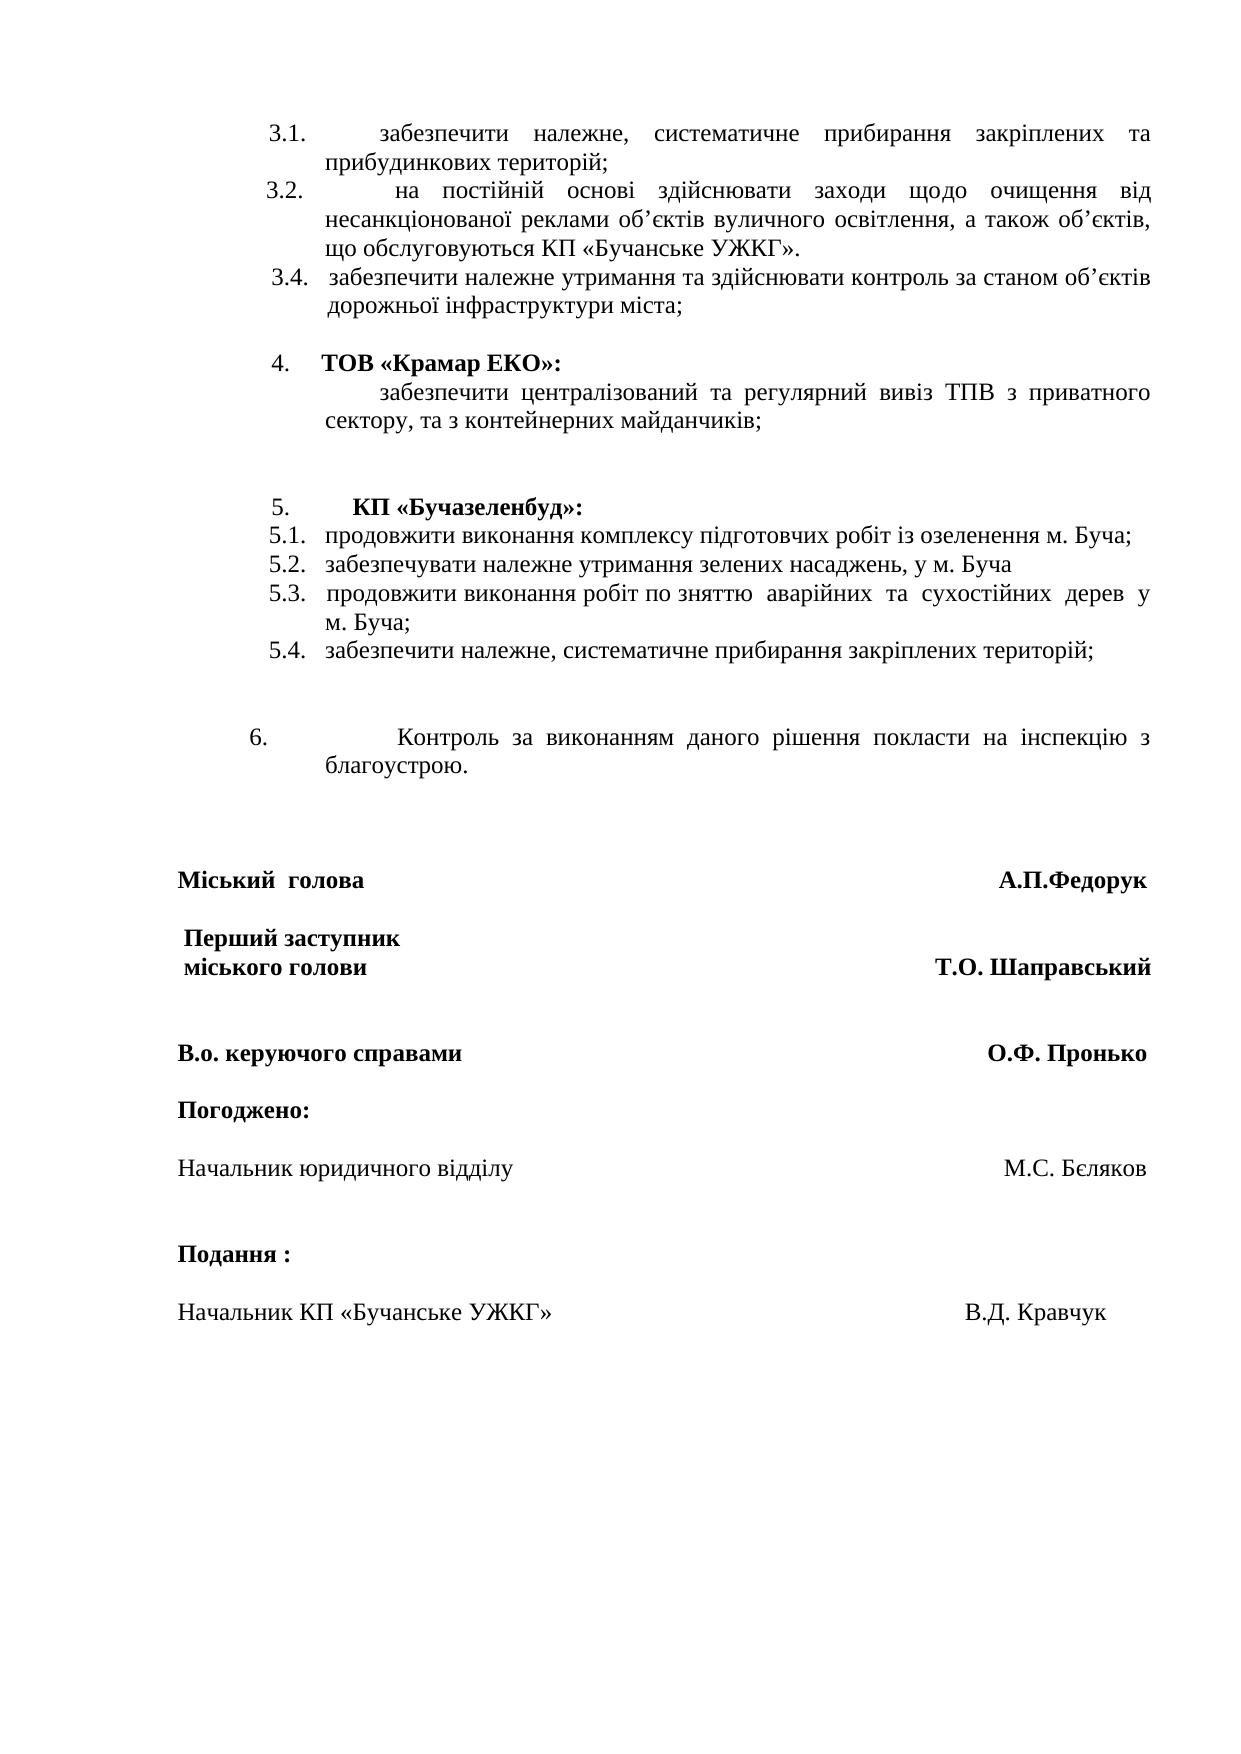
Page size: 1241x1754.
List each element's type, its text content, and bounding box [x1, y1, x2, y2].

title В.о. керуючого справами О.Ф. Пронько [177, 1038, 1152, 1067]
text Міський голова А.П.Федорук [177, 866, 1152, 894]
text 5.2. забезпечувати належне утримання зелених насаджень, у м. Буча [269, 549, 1152, 578]
text Перший заступник [177, 923, 1152, 952]
text забезпечити централізований та регулярний вивіз ТПВ з приватного сектору, та з контейнерних майданчиків; [271, 377, 1152, 434]
text міського голови Т.О. Шаправський [177, 952, 1152, 981]
text 5. КП «Бучазеленбуд»: [177, 492, 1152, 521]
text 6. Контроль за виконанням даного рішення покласти на інспекцію з благоустрою. [236, 722, 1152, 779]
text 3.2. на постійній основі здійснювати заходи щодо очищення від несанкціонованої реклами об’єктів вуличного освітлення, а також об’єктів, що обслуговуються КП «Бучанське УЖКГ». [266, 176, 1152, 262]
text Погоджено: [177, 1096, 1152, 1124]
text Начальник юридичного відділу М.С. Бєляков [177, 1153, 1152, 1182]
text Начальник КП «Бучанське УЖКГ» В.Д. Кравчук [177, 1297, 1123, 1326]
text 5.4. забезпечити належне, систематичне прибирання закріплених територій; [269, 636, 1152, 664]
text Подання : [177, 1239, 1152, 1268]
text 5.3. продовжити виконання робіт по зняттю аварійних та сухостійних дерев у м. Буча; [269, 578, 1152, 636]
text 3.4. забезпечити належне утримання та здійснювати контроль за станом об’єктів дорожньої інфраструктури міста; [271, 262, 1152, 319]
text 3.1. забезпечити належне, систематичне прибирання закріплених та прибудинкових територій; [269, 118, 1152, 176]
text 5.1. продовжити виконання комплексу підготовчих робіт із озеленення м. Буча; [269, 521, 1152, 549]
text 4. ТОВ «Крамар ЕКО»: [177, 348, 1152, 377]
